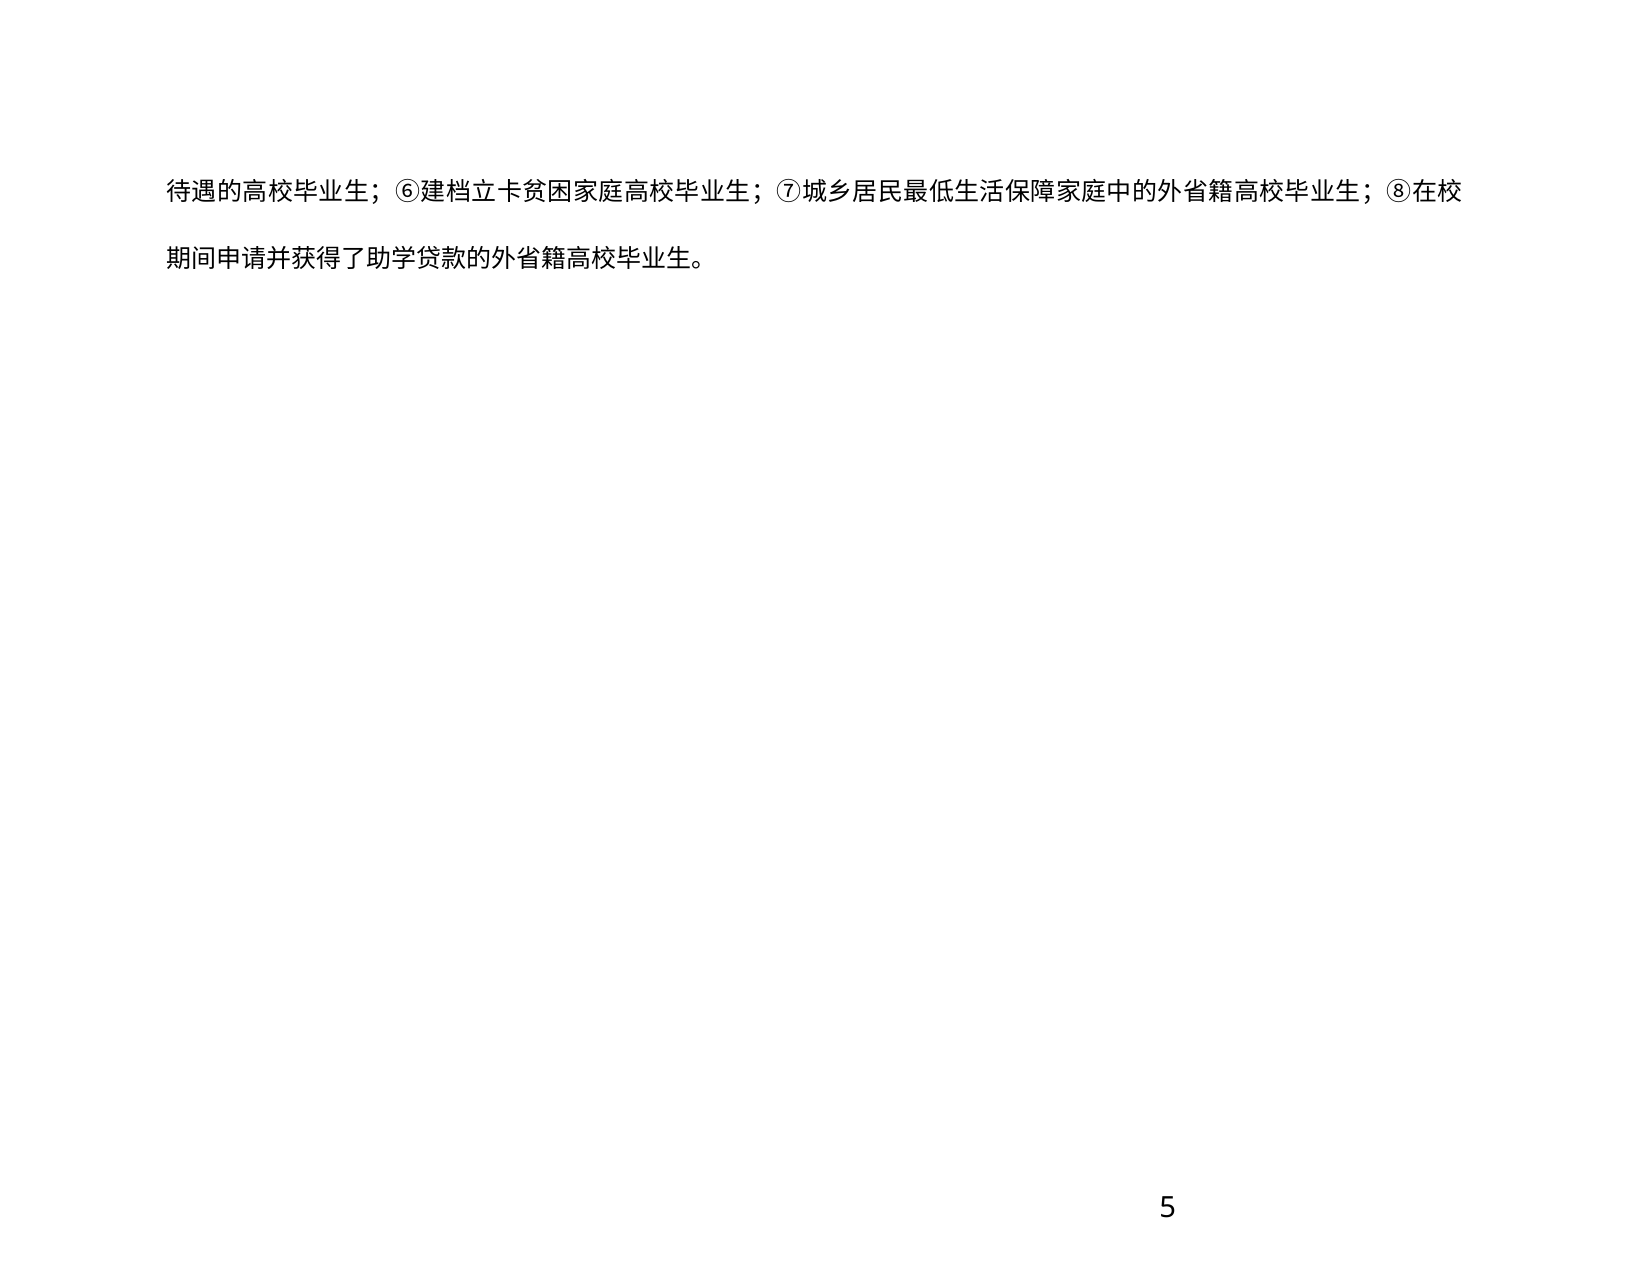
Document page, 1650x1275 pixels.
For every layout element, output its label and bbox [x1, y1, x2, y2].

table_cell [155, 156, 1474, 289]
